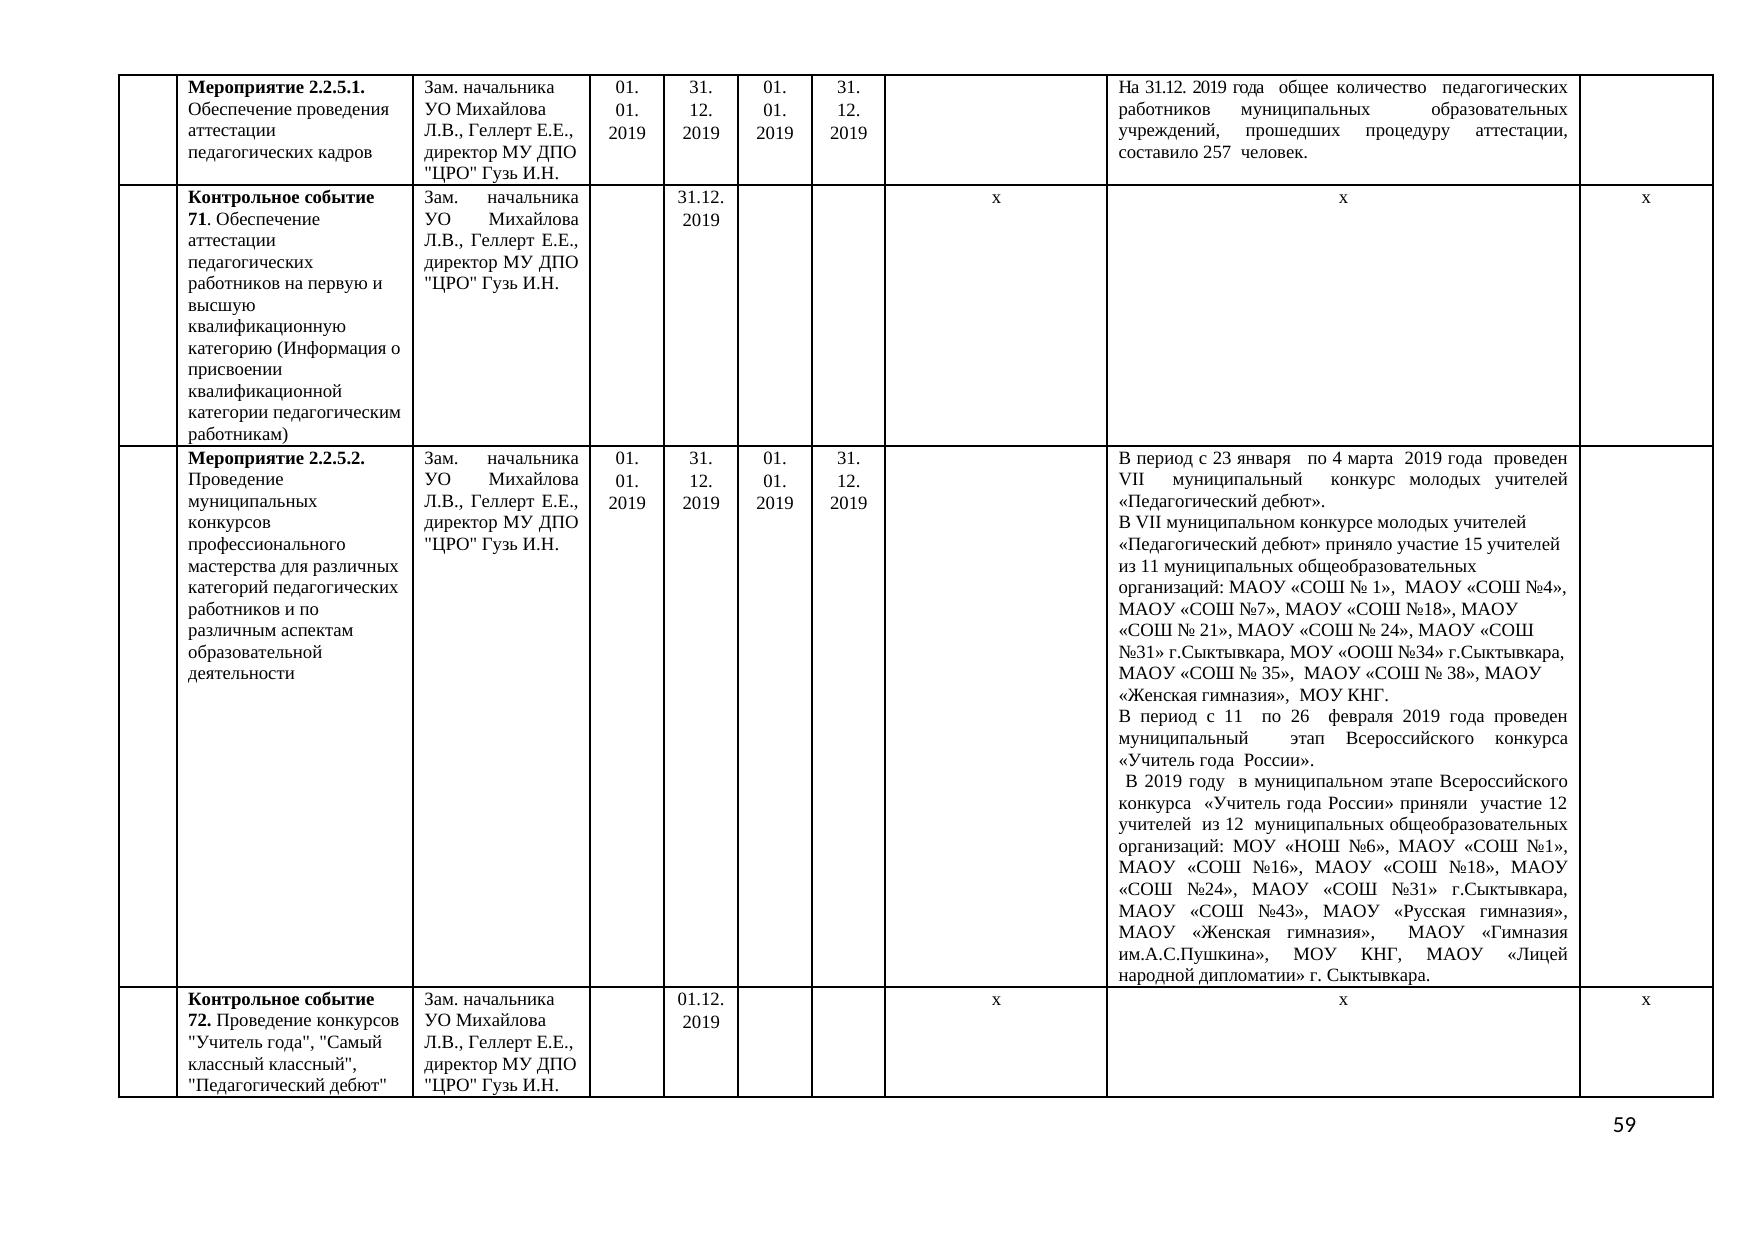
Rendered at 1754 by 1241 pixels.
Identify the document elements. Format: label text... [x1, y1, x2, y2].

table_cell х [886, 186, 1106, 444]
table_cell [739, 186, 811, 444]
table_cell 31. 12. 2019 [813, 76, 884, 184]
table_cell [178, 988, 412, 1096]
table_cell [591, 988, 663, 1096]
table_cell 31.12.2019 [665, 186, 737, 444]
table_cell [414, 988, 589, 1096]
table_cell 01. 01. 2019 [591, 76, 663, 184]
table_cell х [1581, 186, 1712, 444]
table_cell Мероприятие 2.2.5.1. Обеспечение проведения аттестации педагогических кадров [178, 76, 412, 184]
table_cell 31. 12. 2019 [813, 447, 884, 986]
table_cell Мероприятие 2.2.5.2. Проведение муниципальных конкурсов профессионального мастерства для различных категорий педагогических работников и по различным аспектам образовательной деятельности [178, 447, 412, 986]
table_cell х [1108, 988, 1579, 1096]
table_cell [120, 186, 176, 444]
table_cell [739, 988, 811, 1096]
table_cell [813, 988, 884, 1096]
table_cell [886, 76, 1106, 184]
table_cell В период с 23 января по 4 марта 2019 года проведен VII муниципальный конкурс молодых учителей «Педагогический дебют». В VII муниципальном конкурсе молодых учителей «Педагогический дебют» приняло участие 15 учителей из 11 муниципальных общеобразовательных организаций: МАОУ «СОШ № 1», МАОУ «СОШ №4», МАОУ «СОШ №7», МАОУ «СОШ №18», МАОУ «СОШ № 21», МАОУ «СОШ № 24», МАОУ «СОШ №31» г.Сыктывкара, МОУ «ООШ №34» г.Сыктывкара, МАОУ «СОШ № 35», МАОУ «СОШ № 38», МАОУ «Женская гимназия», МОУ КНГ. В период с 11 по 26 февраля 2019 года проведен муниципальный этап Всероссийского конкурса «Учитель года России». В 2019 году в муниципальном этапе Всероссийского конкурса «Учитель года России» приняли участие 12 учителей из 12 муниципальных общеобразовательных организаций: МОУ «НОШ №6», МАОУ «СОШ №1», МАОУ «СОШ №16», МАОУ «СОШ №18», МАОУ «СОШ №24», МАОУ «СОШ №31» г.Сыктывкара, МАОУ «СОШ №43», МАОУ «Русская гимназия», МАОУ «Женская гимназия», МАОУ «Гимназия им.А.С.Пушкина», МОУ КНГ, МАОУ «Лицей народной дипломатии» г. Сыктывкара. [1108, 447, 1579, 986]
table_cell Зам. начальника УО Михайлова Л.В., Геллерт Е.Е., директор МУ ДПО "ЦРО" Гузь И.Н. [414, 186, 589, 444]
table_cell 01. 01. 2019 [739, 447, 811, 986]
table_cell х [1581, 988, 1712, 1096]
table_cell [1581, 447, 1712, 986]
table_cell 31. 12. 2019 [665, 76, 737, 184]
table_cell х [1108, 186, 1579, 444]
table_cell 01.12.2019 [665, 988, 737, 1096]
table_cell [886, 447, 1106, 986]
table_cell Контрольное событие 71. Обеспечение аттестации педагогических работников на первую и высшую квалификационную категорию (Информация о присвоении квалификационной категории педагогическим работникам) [178, 186, 412, 444]
table_cell [120, 447, 176, 986]
table_cell [120, 988, 176, 1096]
table_cell [1581, 76, 1712, 184]
table_cell Зам. начальника УО Михайлова Л.В., Геллерт Е.Е., директор МУ ДПО "ЦРО" Гузь И.Н. [414, 447, 589, 986]
table_cell [120, 76, 176, 184]
table_cell 01. 01. 2019 [591, 447, 663, 986]
table_cell [813, 186, 884, 444]
table_cell Зам. начальника УО Михайлова Л.В., Геллерт Е.Е., директор МУ ДПО "ЦРО" Гузь И.Н. [414, 76, 589, 184]
table_cell На 31.12. 2019 года общее количество педагогических работников муниципальных образовательных учреждений, прошедших процедуру аттестации, составило 257 человек. [1108, 76, 1579, 184]
table_cell [591, 186, 663, 444]
table_cell 01. 01. 2019 [739, 76, 811, 184]
table_cell 31. 12. 2019 [665, 447, 737, 986]
table_cell х [886, 988, 1106, 1096]
